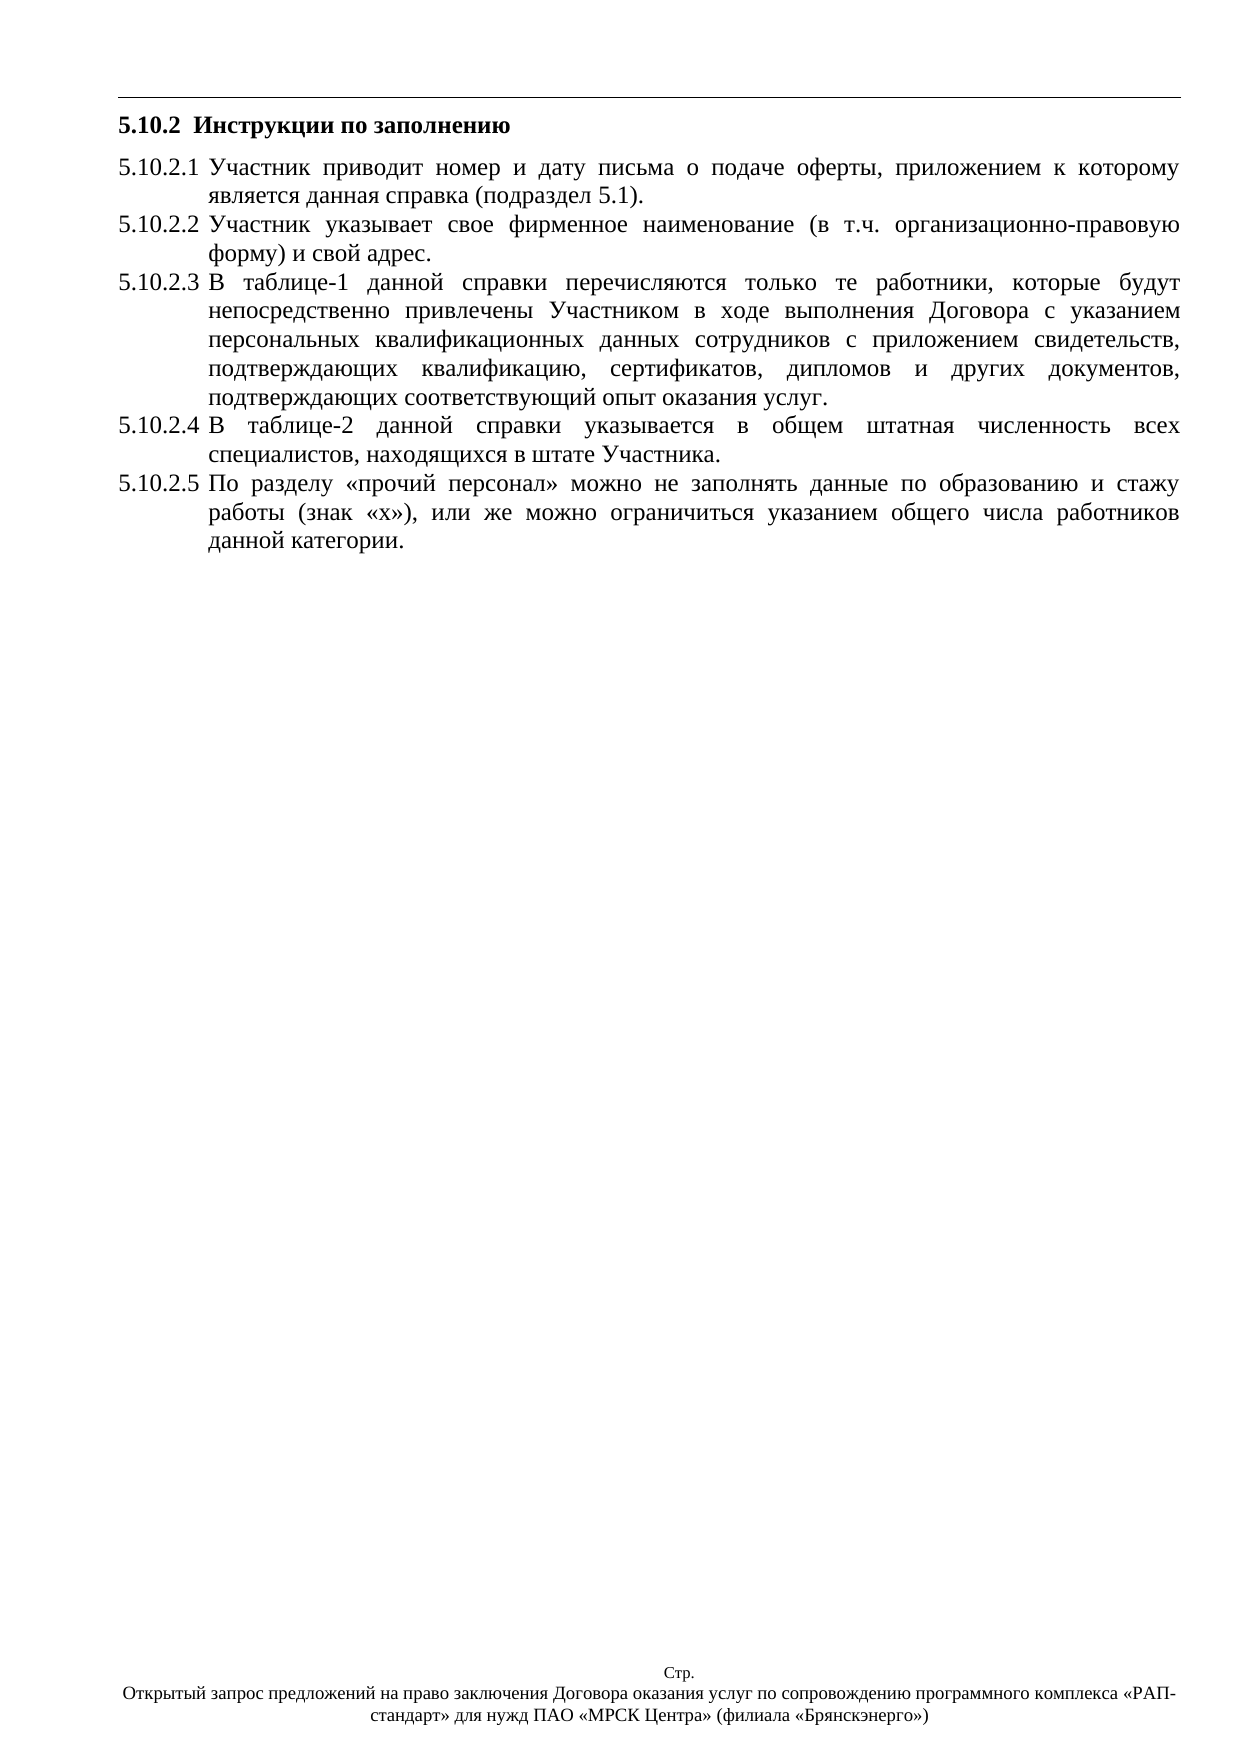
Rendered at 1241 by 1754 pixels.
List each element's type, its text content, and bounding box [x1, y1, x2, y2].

list По разделу «прочий персонал» можно не заполнять данные по образованию и стажу работы (знак «х»), или же можно ограничиться указанием общего числа работников данной категории. [118, 468, 1181, 554]
list Участник указывает свое фирменное наименование (в т.ч. организационно-правовую форму) и свой адрес. [118, 209, 1181, 267]
list В таблице-2 данной справки указывается в общем штатная численность всех специалистов, находящихся в штате Участника. [118, 411, 1181, 468]
list Участник приводит номер и дату письма о подаче оферты, приложением к которому является данная справка (подраздел 5.1). [118, 152, 1181, 209]
list В таблице-1 данной справки перечисляются только те работники, которые будут непосредственно привлечены Участником в ходе выполнения Договора с указанием персональных квалификационных данных сотрудников с приложением свидетельств, подтверждающих квалификацию, сертификатов, дипломов и других документов, подтверждающих соответствующий опыт оказания услуг. [118, 267, 1181, 411]
subtitle Инструкции по заполнению [118, 111, 1181, 139]
